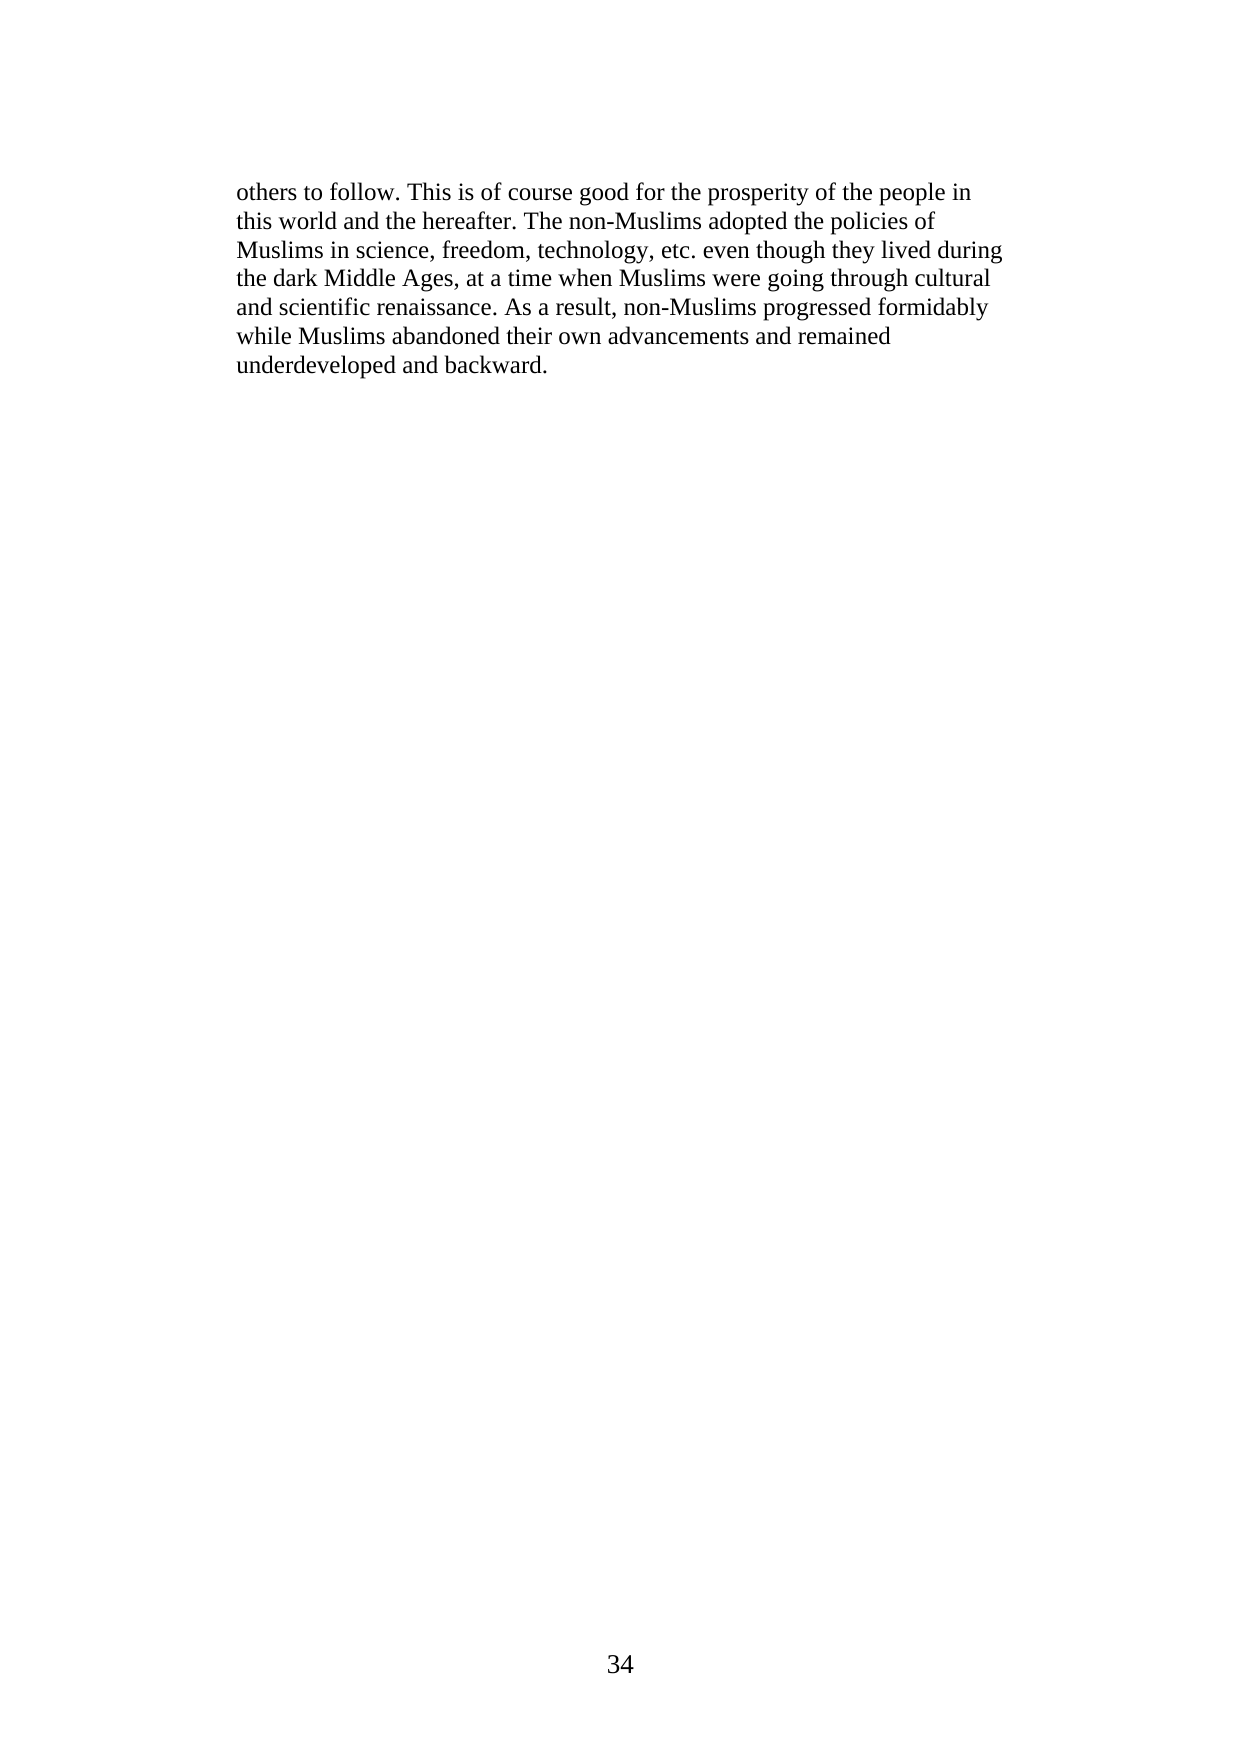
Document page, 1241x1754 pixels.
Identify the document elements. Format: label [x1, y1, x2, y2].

text [236, 177, 1004, 378]
